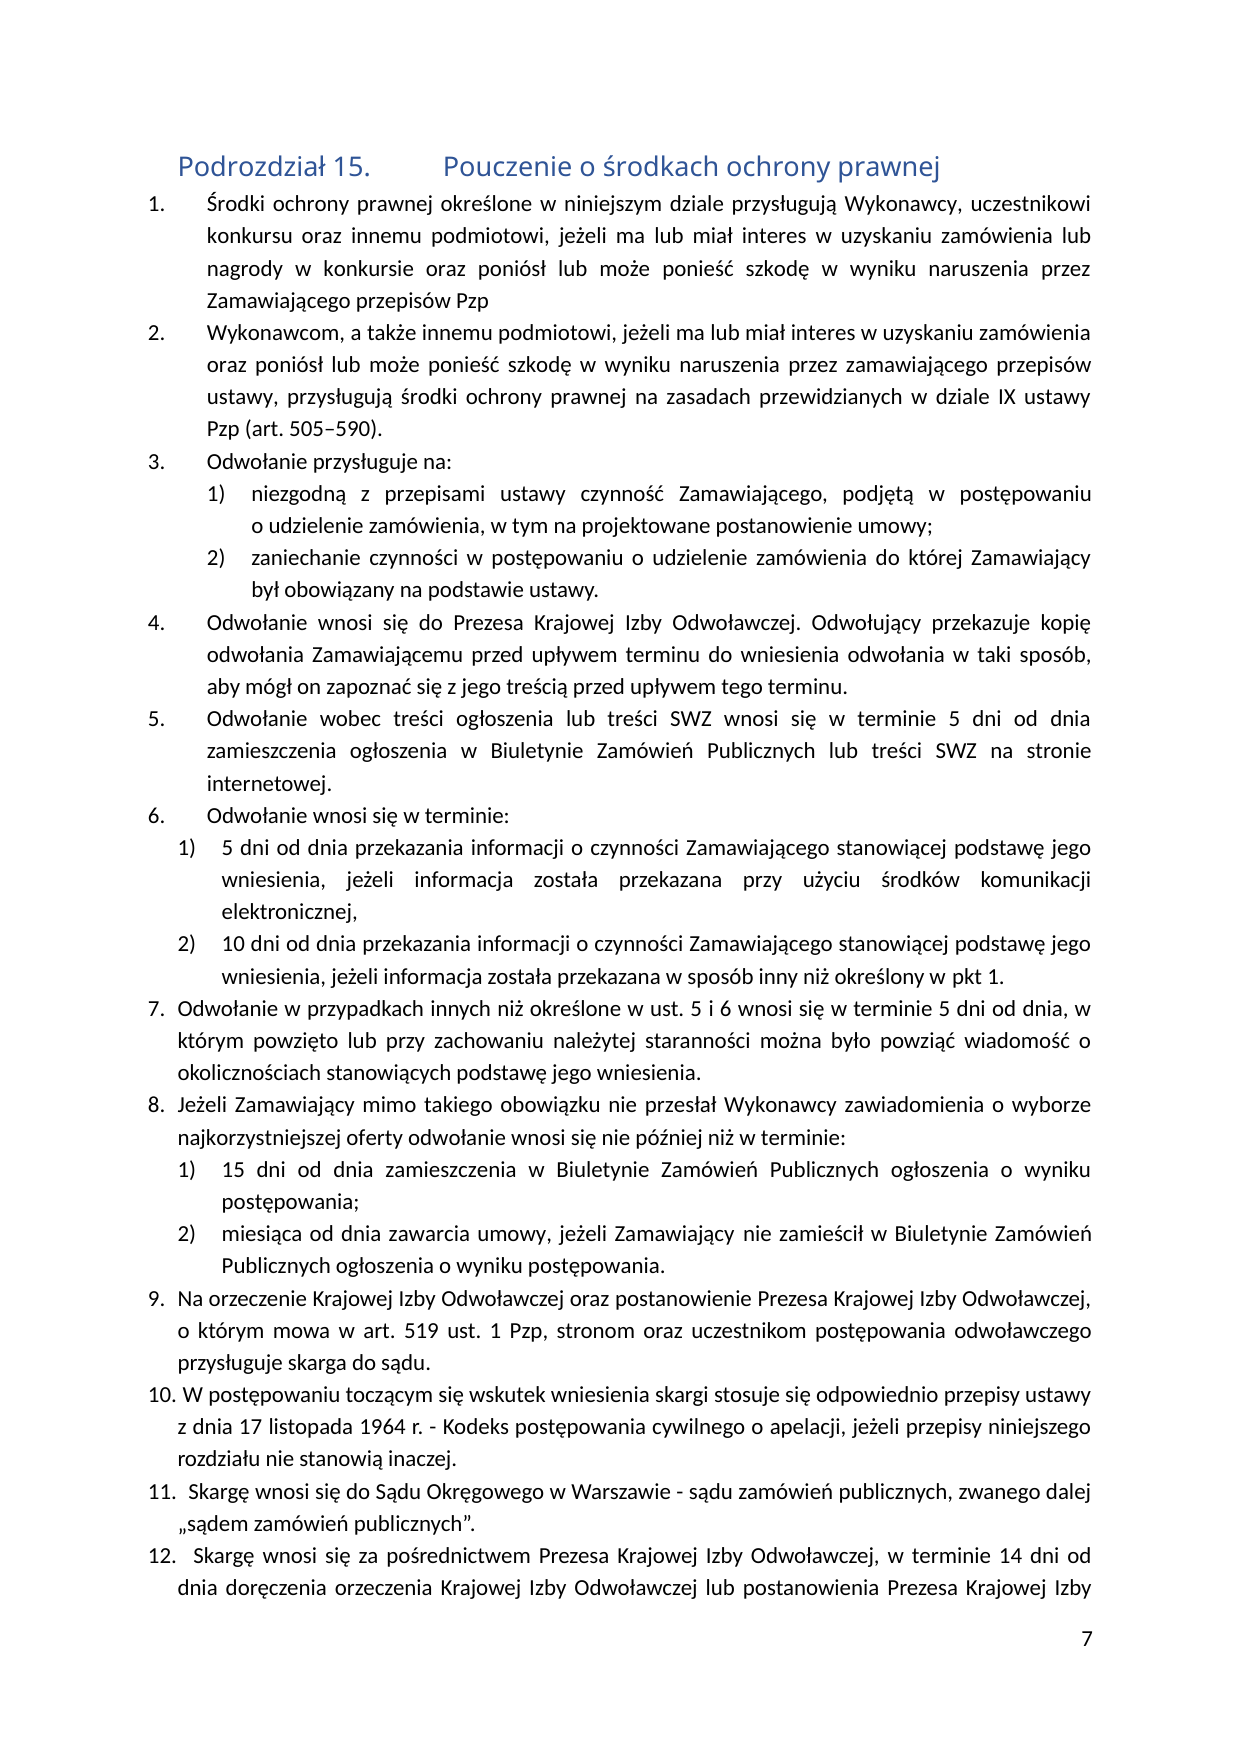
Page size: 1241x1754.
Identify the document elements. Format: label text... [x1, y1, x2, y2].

list Odwołanie przysługuje na: [148, 447, 1093, 475]
list Na orzeczenie Krajowej Izby Odwoławczej oraz postanowienie Prezesa Krajowej Izby Odwoławczej, o którym mowa w art. 519 ust. 1 Pzp, stronom oraz uczestnikom postępowania odwoławczego przysługuje skarga do sądu. [148, 1284, 1093, 1376]
list Odwołanie wnosi się w terminie: [148, 801, 1093, 829]
list Jeżeli Zamawiający mimo takiego obowiązku nie przesłał Wykonawcy zawiadomienia o wyborze najkorzystniejszej oferty odwołanie wnosi się nie później niż w terminie: [148, 1091, 1093, 1151]
list niezgodną z przepisami ustawy czynność Zamawiającego, podjętą w postępowaniu o udzielenie zamówienia, w tym na projektowane postanowienie umowy; [207, 479, 1093, 539]
list W postępowaniu toczącym się wskutek wniesienia skargi stosuje się odpowiednio przepisy ustawy z dnia 17 listopada 1964 r. - Kodeks postępowania cywilnego o apelacji, jeżeli przepisy niniejszego rozdziału nie stanowią inaczej. [148, 1380, 1093, 1473]
list Skargę wnosi się do Sądu Okręgowego w Warszawie - sądu zamówień publicznych, zwanego dalej „sądem zamówień publicznych”. [148, 1477, 1093, 1537]
list zaniechanie czynności w postępowaniu o udzielenie zamówienia do której Zamawiający był obowiązany na podstawie ustawy. [207, 543, 1093, 603]
list 10 dni od dnia przekazania informacji o czynności Zamawiającego stanowiącej podstawę jego wniesienia, jeżeli informacja została przekazana w sposób inny niż określony w pkt 1. [177, 929, 1093, 990]
list Wykonawcom, a także innemu podmiotowi, jeżeli ma lub miał interes w uzyskaniu zamówienia oraz poniósł lub może ponieść szkodę w wyniku naruszenia przez zamawiającego przepisów ustawy, przysługują środki ochrony prawnej na zasadach przewidzianych w dziale IX ustawy Pzp (art. 505–590). [148, 318, 1093, 443]
list 15 dni od dnia zamieszczenia w Biuletynie Zamówień Publicznych ogłoszenia o wyniku postępowania; [177, 1155, 1093, 1215]
list Środki ochrony prawnej określone w niniejszym dziale przysługują Wykonawcy, uczestnikowi konkursu oraz innemu podmiotowi, jeżeli ma lub miał interes w uzyskaniu zamówienia lub nagrody w konkursie oraz poniósł lub może ponieść szkodę w wyniku naruszenia przez Zamawiającego przepisów Pzp [148, 189, 1093, 314]
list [148, 1541, 1093, 1601]
list 5 dni od dnia przekazania informacji o czynności Zamawiającego stanowiącej podstawę jego wniesienia, jeżeli informacja została przekazana przy użyciu środków komunikacji elektronicznej, [177, 833, 1093, 925]
list Odwołanie wnosi się do Prezesa Krajowej Izby Odwoławczej. Odwołujący przekazuje kopię odwołania Zamawiającemu przed upływem terminu do wniesienia odwołania w taki sposób, aby mógł on zapoznać się z jego treścią przed upływem tego terminu. [148, 608, 1093, 700]
list Odwołanie w przypadkach innych niż określone w ust. 5 i 6 wnosi się w terminie 5 dni od dnia, w którym powzięto lub przy zachowaniu należytej staranności można było powziąć wiadomość o okolicznościach stanowiących podstawę jego wniesienia. [148, 994, 1093, 1086]
list Odwołanie wobec treści ogłoszenia lub treści SWZ wnosi się w terminie 5 dni od dnia zamieszczenia ogłoszenia w Biuletynie Zamówień Publicznych lub treści SWZ na stronie internetowej. [148, 704, 1093, 797]
list miesiąca od dnia zawarcia umowy, jeżeli Zamawiający nie zamieścił w Biuletynie Zamówień Publicznych ogłoszenia o wyniku postępowania. [177, 1219, 1093, 1279]
subtitle Pouczenie o środkach ochrony prawnej [177, 148, 1093, 184]
